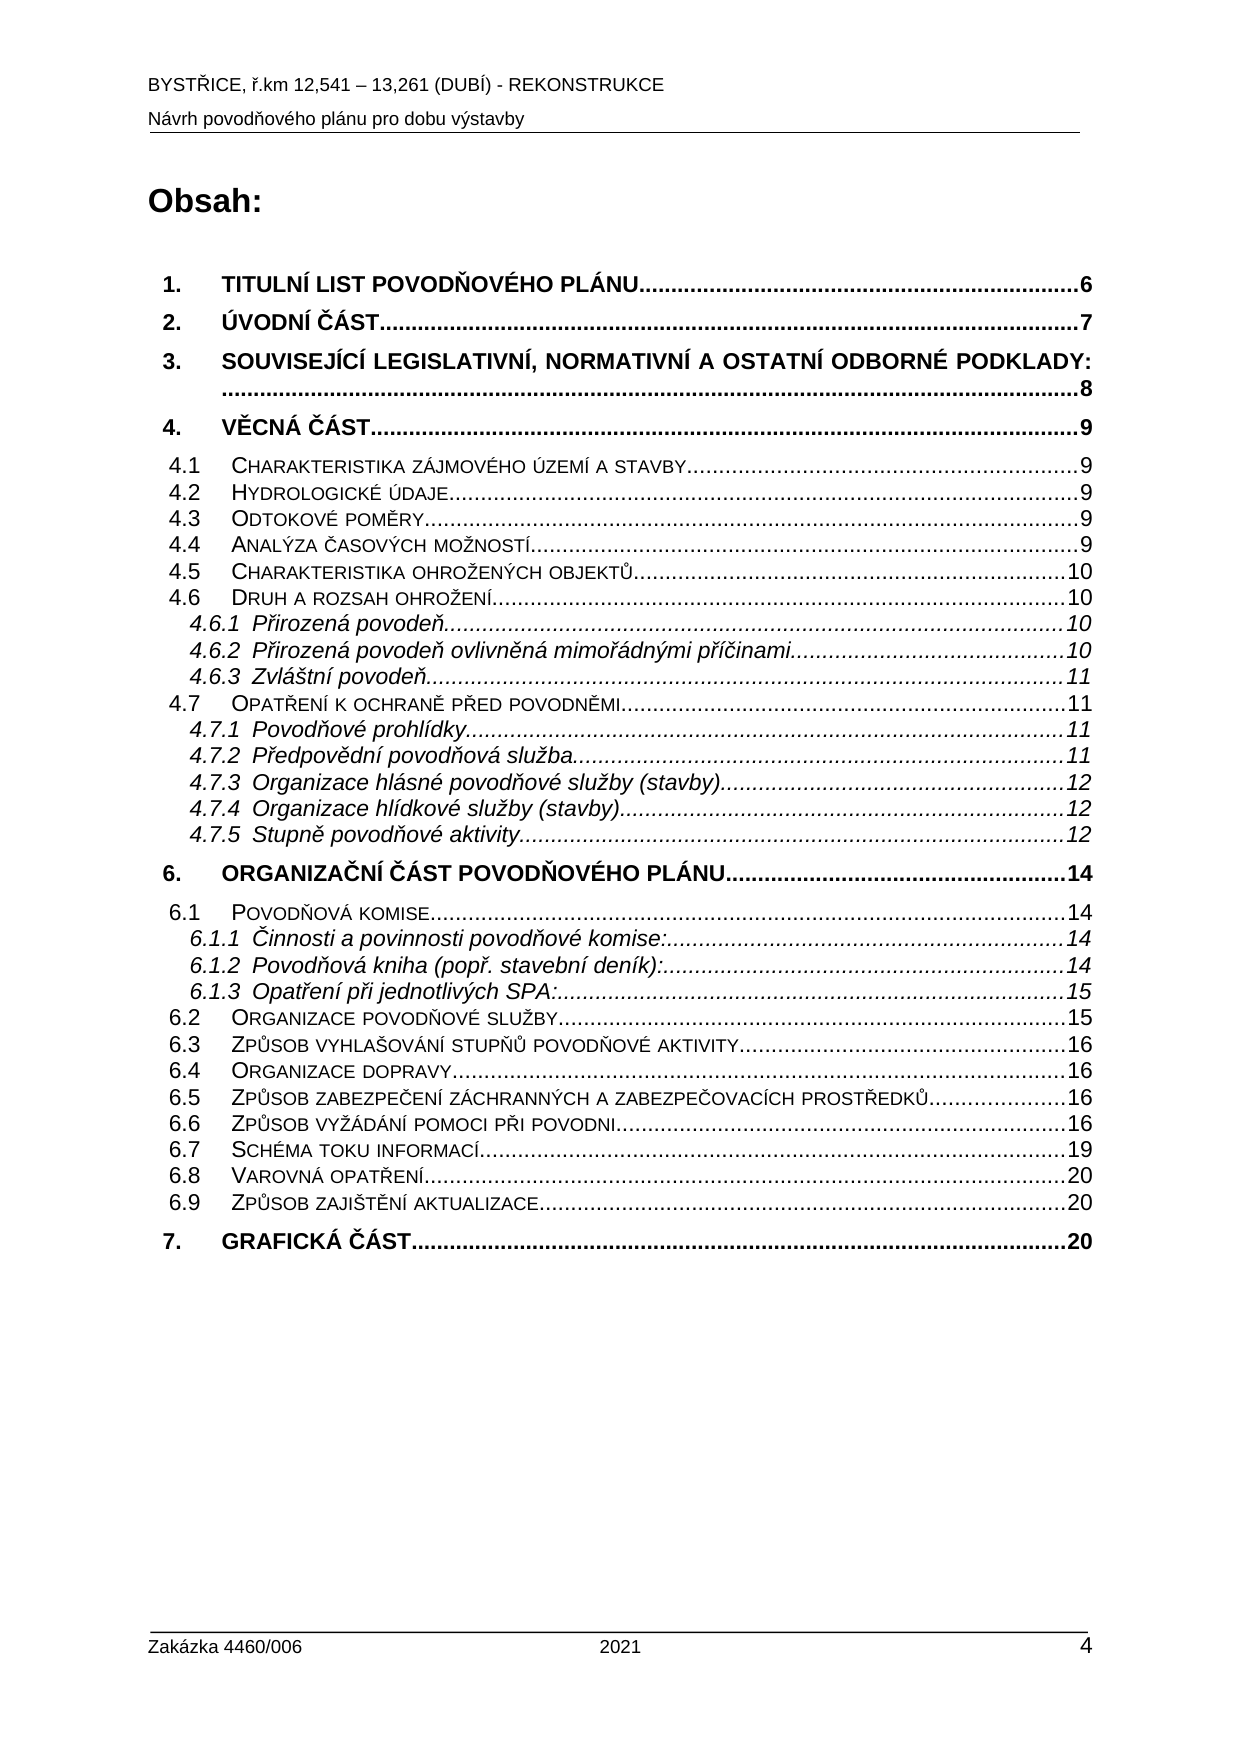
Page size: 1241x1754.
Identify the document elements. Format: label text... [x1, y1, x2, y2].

text 6.1.2 Povodňová kniha (popř. stavební deník): 14 [189, 952, 1093, 978]
text 4.5 Charakteristika ohrožených objektů 10 [168, 558, 1048, 584]
text 6.6 Způsob vyžádání pomoci při povodni 16 [168, 1110, 1048, 1136]
text 1. Titulní list povodňového plánu 6 [162, 271, 1093, 297]
text 4.7.5 Stupně povodňové aktivity 12 [189, 821, 1093, 848]
text 3. Související legislativní, normativní a ostatní odborné podklady: 8 [162, 348, 1093, 401]
text 4.6 Druh a rozsah ohrožení 10 [168, 584, 1048, 610]
text 6.1 Povodňová komise 14 [168, 899, 1048, 925]
text 6.3 Způsob vyhlašování stupňů povodňové aktivity 16 [168, 1031, 1048, 1057]
text 4.7.2 Předpovědní povodňová služba 11 [189, 742, 1093, 768]
text 6.4 Organizace dopravy 16 [168, 1057, 1048, 1083]
text 4.7.4 Organizace hlídkové služby (stavby) 12 [189, 795, 1093, 821]
text 6.2 Organizace povodňové služby 15 [168, 1004, 1048, 1031]
text 4.2 Hydrologické údaje 9 [168, 479, 1048, 505]
text 4.6.2 Přirozená povodeň ovlivněná mimořádnými příčinami 10 [189, 637, 1093, 663]
text 4.1 Charakteristika zájmového území a stavby 9 [168, 452, 1048, 479]
text 4.6.3 Zvláštní povodeň 11 [189, 663, 1093, 689]
text 6. Organizační část povodňového plánu 14 [162, 860, 1093, 886]
text 4.4 Analýza časových možností 9 [168, 531, 1048, 558]
text 4.7 Opatření k ochraně před povodněmi 11 [168, 689, 1048, 716]
text 4. Věcná část 9 [162, 413, 1093, 440]
text 4.7.1 Povodňové prohlídky 11 [189, 716, 1093, 742]
text 6.1.3 Opatření při jednotlivých SPA: 15 [189, 978, 1093, 1004]
text 6.8 Varovná opatření 20 [168, 1162, 1048, 1189]
text 6.5 Způsob zabezpečení záchranných a zabezpečovacích prostředků 16 [168, 1083, 1048, 1110]
text 4.6.1 Přirozená povodeň 10 [189, 610, 1093, 637]
text 4.3 Odtokové poměry 9 [168, 505, 1048, 531]
text Obsah: [148, 181, 1093, 219]
text 2. Úvodní část 7 [162, 309, 1093, 336]
text 4.7.3 Organizace hlásné povodňové služby (stavby) 12 [189, 768, 1093, 795]
text 6.1.1 Činnosti a povinnosti povodňové komise: 14 [189, 925, 1093, 952]
text 7. Grafická část 20 [162, 1228, 1093, 1254]
text 6.7 Schéma toku informací 19 [168, 1136, 1048, 1162]
text 6.9 Způsob zajištění aktualizace 20 [168, 1189, 1048, 1215]
